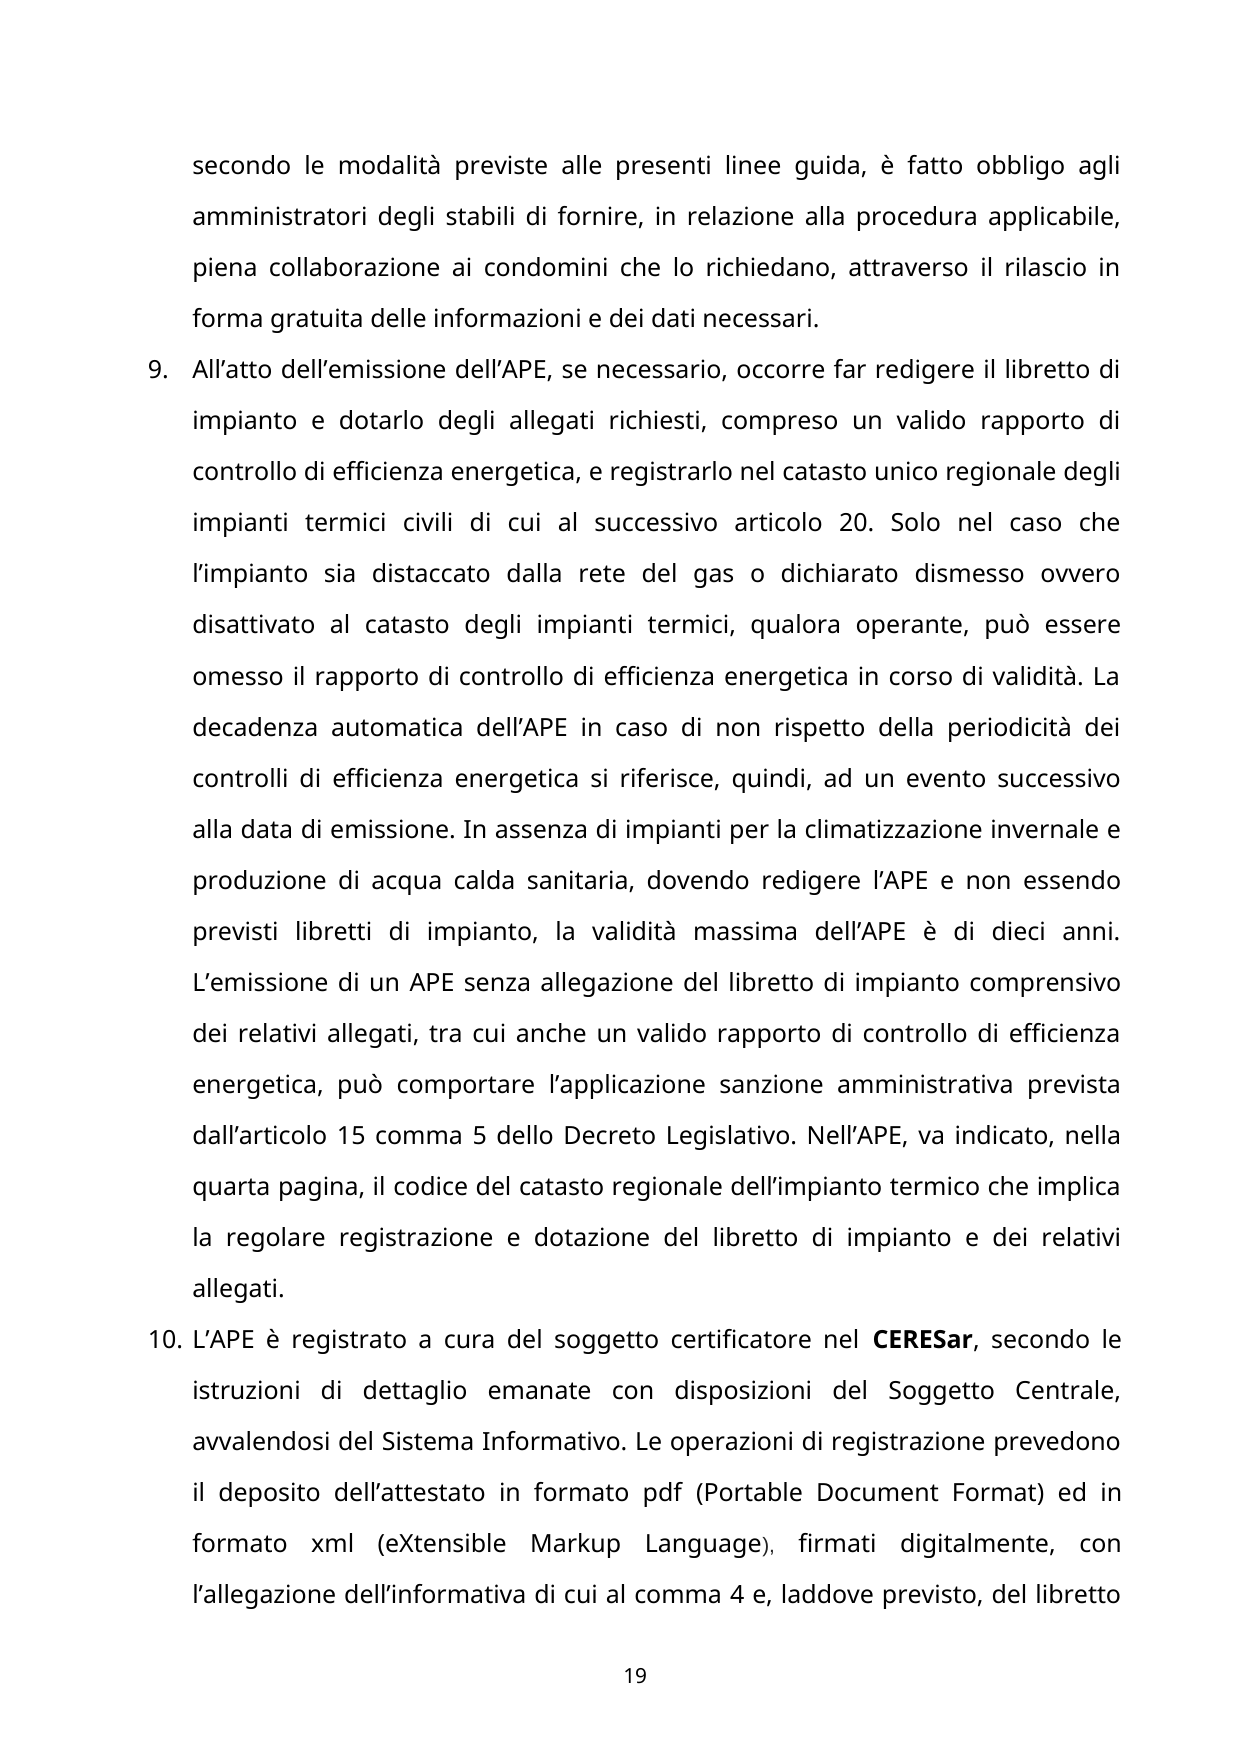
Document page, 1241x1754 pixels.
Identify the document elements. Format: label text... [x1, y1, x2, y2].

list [192, 148, 1122, 335]
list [148, 1322, 1122, 1611]
list All’atto dell’emissione dell’APE, se necessario, occorre far redigere il libretto di impianto e dotarlo degli allegati richiesti, compreso un valido rapporto di controllo di efficienza energetica, e registrarlo nel catasto unico regionale degli impianti termici civili di cui al successivo articolo 20. Solo nel caso che l’impianto sia distaccato dalla rete del gas o dichiarato dismesso ovvero disattivato al catasto degli impianti termici, qualora operante, può essere omesso il rapporto di controllo di efficienza energetica in corso di validità. La decadenza automatica dell’APE in caso di non rispetto della periodicità dei controlli di efficienza energetica si riferisce, quindi, ad un evento successivo alla data di emissione. In assenza di impianti per la climatizzazione invernale e produzione di acqua calda sanitaria, dovendo redigere l’APE e non essendo previsti libretti di impianto, la validità massima dell’APE è di dieci anni. L’emissione di un APE senza allegazione del libretto di impianto comprensivo dei relativi allegati, tra cui anche un valido rapporto di controllo di efficienza energetica, può comportare l’applicazione sanzione amministrativa prevista dall’articolo 15 comma 5 dello Decreto Legislativo. Nell’APE, va indicato, nella quarta pagina, il codice del catasto regionale dell’impianto termico che implica la regolare registrazione e dotazione del libretto di impianto e dei relativi allegati. [148, 352, 1122, 1305]
